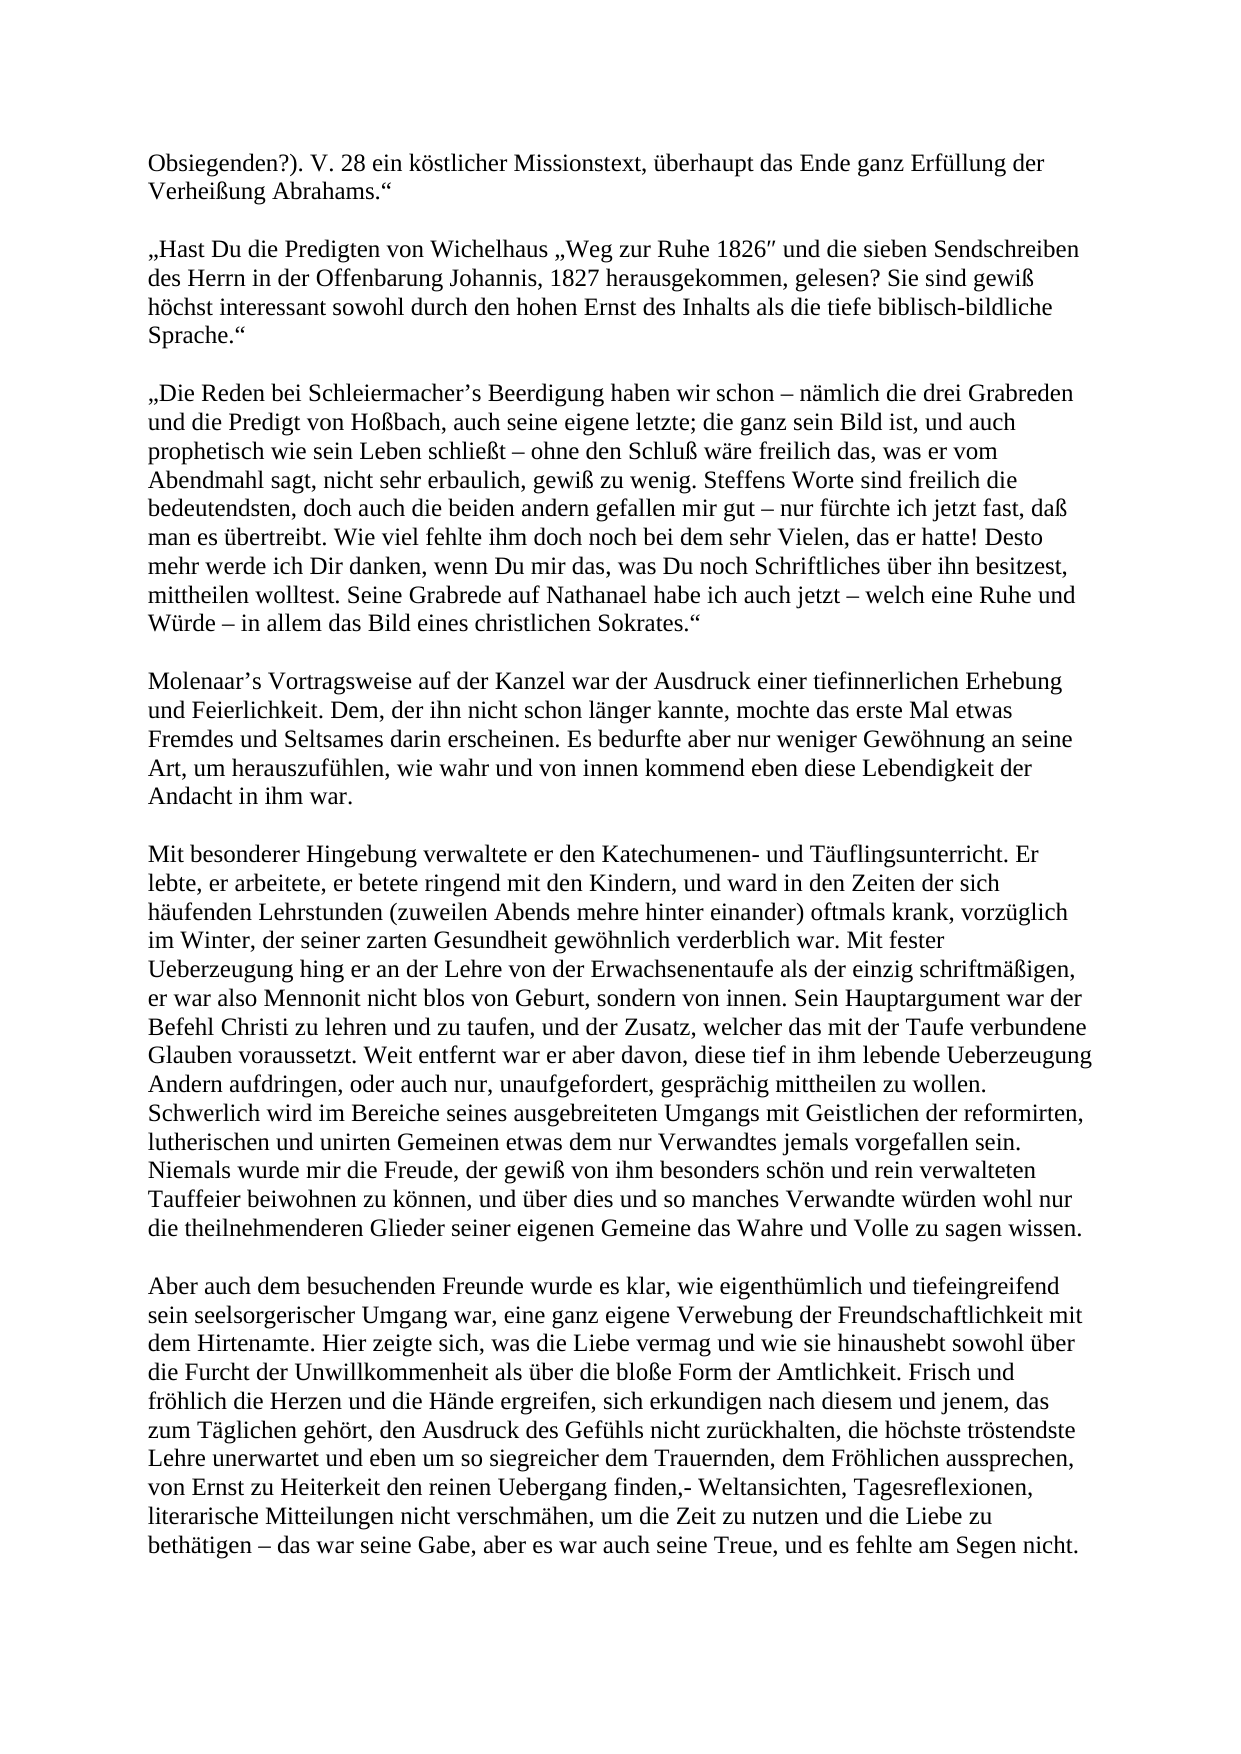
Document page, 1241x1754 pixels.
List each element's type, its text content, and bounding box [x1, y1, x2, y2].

text „Die Reden bei Schleiermacher’s Beerdigung haben wir schon – nämlich die drei Grabreden und die Predigt von Hoßbach, auch seine eigene letzte; die ganz sein Bild ist, und auch prophetisch wie sein Leben schließt – ohne den Schluß wäre freilich das, was er vom Abendmahl sagt, nicht sehr erbaulich, gewiß zu wenig. Steffens Worte sind freilich die bedeutendsten, doch auch die beiden andern gefallen mir gut – nur fürchte ich jetzt fast, daß man es übertreibt. Wie viel fehlte ihm doch noch bei dem sehr Vielen, das er hatte! Desto mehr werde ich Dir danken, wenn Du mir das, was Du noch Schriftliches über ihn besitzest, mittheilen wolltest. Seine Grabrede auf Nathanael habe ich auch jetzt – welch eine Ruhe und Würde – in allem das Bild eines christlichen Sokrates.“ [148, 378, 1093, 637]
text Molenaar’s Vortragsweise auf der Kanzel war der Ausdruck einer tiefinnerlichen Erhebung und Feierlichkeit. Dem, der ihn nicht schon länger kannte, mochte das erste Mal etwas Fremdes und Seltsames darin erscheinen. Es bedurfte aber nur weniger Gewöhnung an seine Art, um herauszufühlen, wie wahr und von innen kommend eben diese Lebendigkeit der Andacht in ihm war. [148, 666, 1093, 810]
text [148, 148, 1093, 205]
text „Hast Du die Predigten von Wichelhaus „Weg zur Ruhe 1826″ und die sieben Sendschreiben des Herrn in der Offenbarung Johannis, 1827 herausgekommen, gelesen? Sie sind gewiß höchst interessant sowohl durch den hohen Ernst des Inhalts als die tiefe biblisch-bildliche Sprache.“ [148, 234, 1093, 349]
text Mit besonderer Hingebung verwaltete er den Katechumenen- und Täuflingsunterricht. Er lebte, er arbeitete, er betete ringend mit den Kindern, und ward in den Zeiten der sich häufenden Lehrstunden (zuweilen Abends mehre hinter einander) oftmals krank, vorzüglich im Winter, der seiner zarten Gesundheit gewöhnlich verderblich war. Mit fester Ueberzeugung hing er an der Lehre von der Erwachsenentaufe als der einzig schriftmäßigen, er war also Mennonit nicht blos von Geburt, sondern von innen. Sein Hauptargument war der Befehl Christi zu lehren und zu taufen, und der Zusatz, welcher das mit der Taufe verbundene Glauben voraussetzt. Weit entfernt war er aber davon, diese tief in ihm lebende Ueberzeugung Andern aufdringen, oder auch nur, unaufgefordert, gesprächig mittheilen zu wollen. Schwerlich wird im Bereiche seines ausgebreiteten Umgangs mit Geistlichen der reformirten, lutherischen und unirten Gemeinen etwas dem nur Verwandtes jemals vorgefallen sein. Niemals wurde mir die Freude, der gewiß von ihm besonders schön und rein verwalteten Tauffeier beiwohnen zu können, und über dies und so manches Verwandte würden wohl nur die theilnehmenderen Glieder seiner eigenen Gemeine das Wahre und Volle zu sagen wissen. [148, 839, 1093, 1242]
text Aber auch dem besuchenden Freunde wurde es klar, wie eigenthümlich und tiefeingreifend sein seelsorgerischer Umgang war, eine ganz eigene Verwebung der Freundschaftlichkeit mit dem Hirtenamte. Hier zeigte sich, was die Liebe vermag und wie sie hinaushebt sowohl über die Furcht der Unwillkommenheit als über die bloße Form der Amtlichkeit. Frisch und fröhlich die Herzen und die Hände ergreifen, sich erkundigen nach diesem und jenem, das zum Täglichen gehört, den Ausdruck des Gefühls nicht zurückhalten, die höchste tröstendste Lehre unerwartet und eben um so siegreicher dem Trauernden, dem Fröhlichen aussprechen, von Ernst zu Heiterkeit den reinen Uebergang finden,- Weltansichten, Tagesreflexionen, literarische Mitteilungen nicht verschmähen, um die Zeit zu nutzen und die Liebe zu bethätigen – das war seine Gabe, aber es war auch seine Treue, und es fehlte am Segen nicht. [148, 1271, 1093, 1558]
